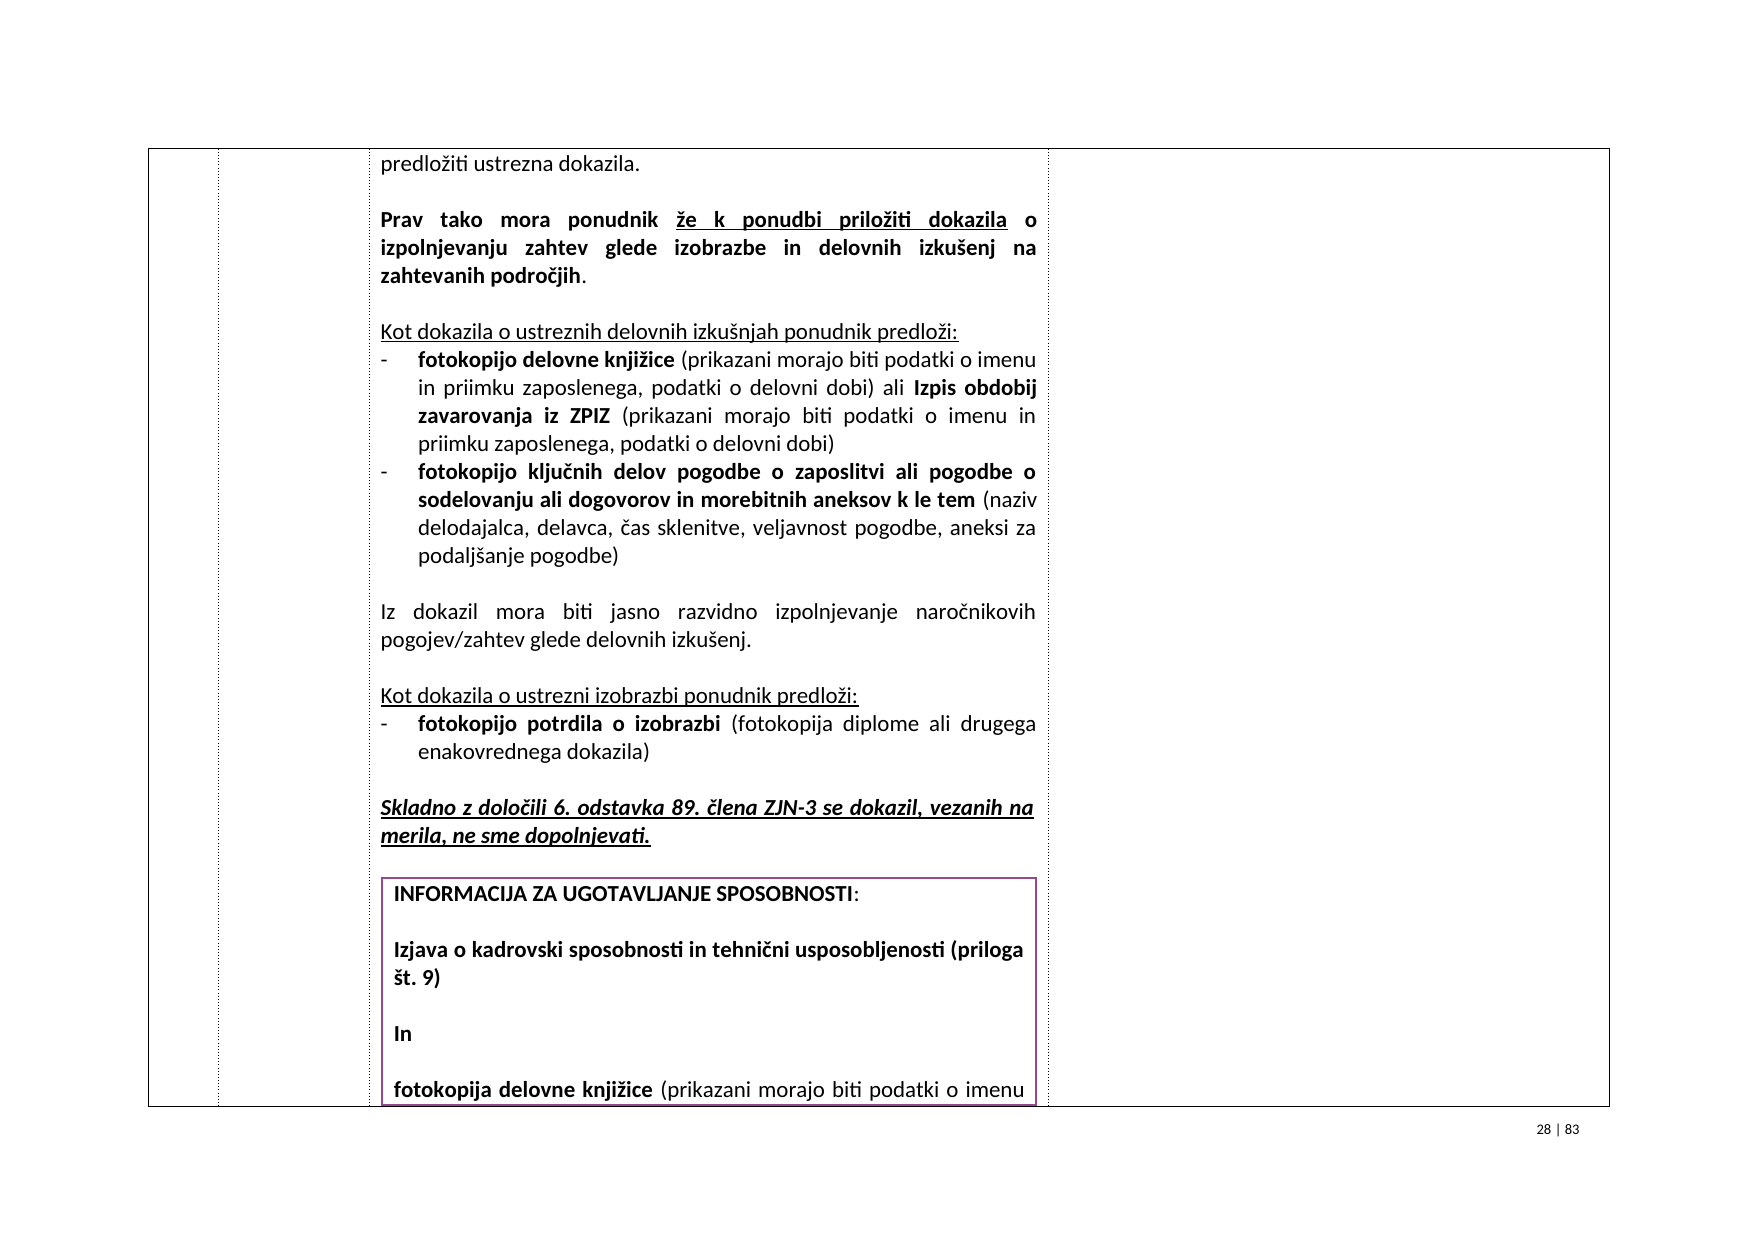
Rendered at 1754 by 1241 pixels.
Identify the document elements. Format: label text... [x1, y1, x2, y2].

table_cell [219, 149, 369, 1106]
table_cell 4. [149, 149, 219, 1106]
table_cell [1048, 149, 1609, 1106]
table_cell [369, 149, 1048, 1106]
